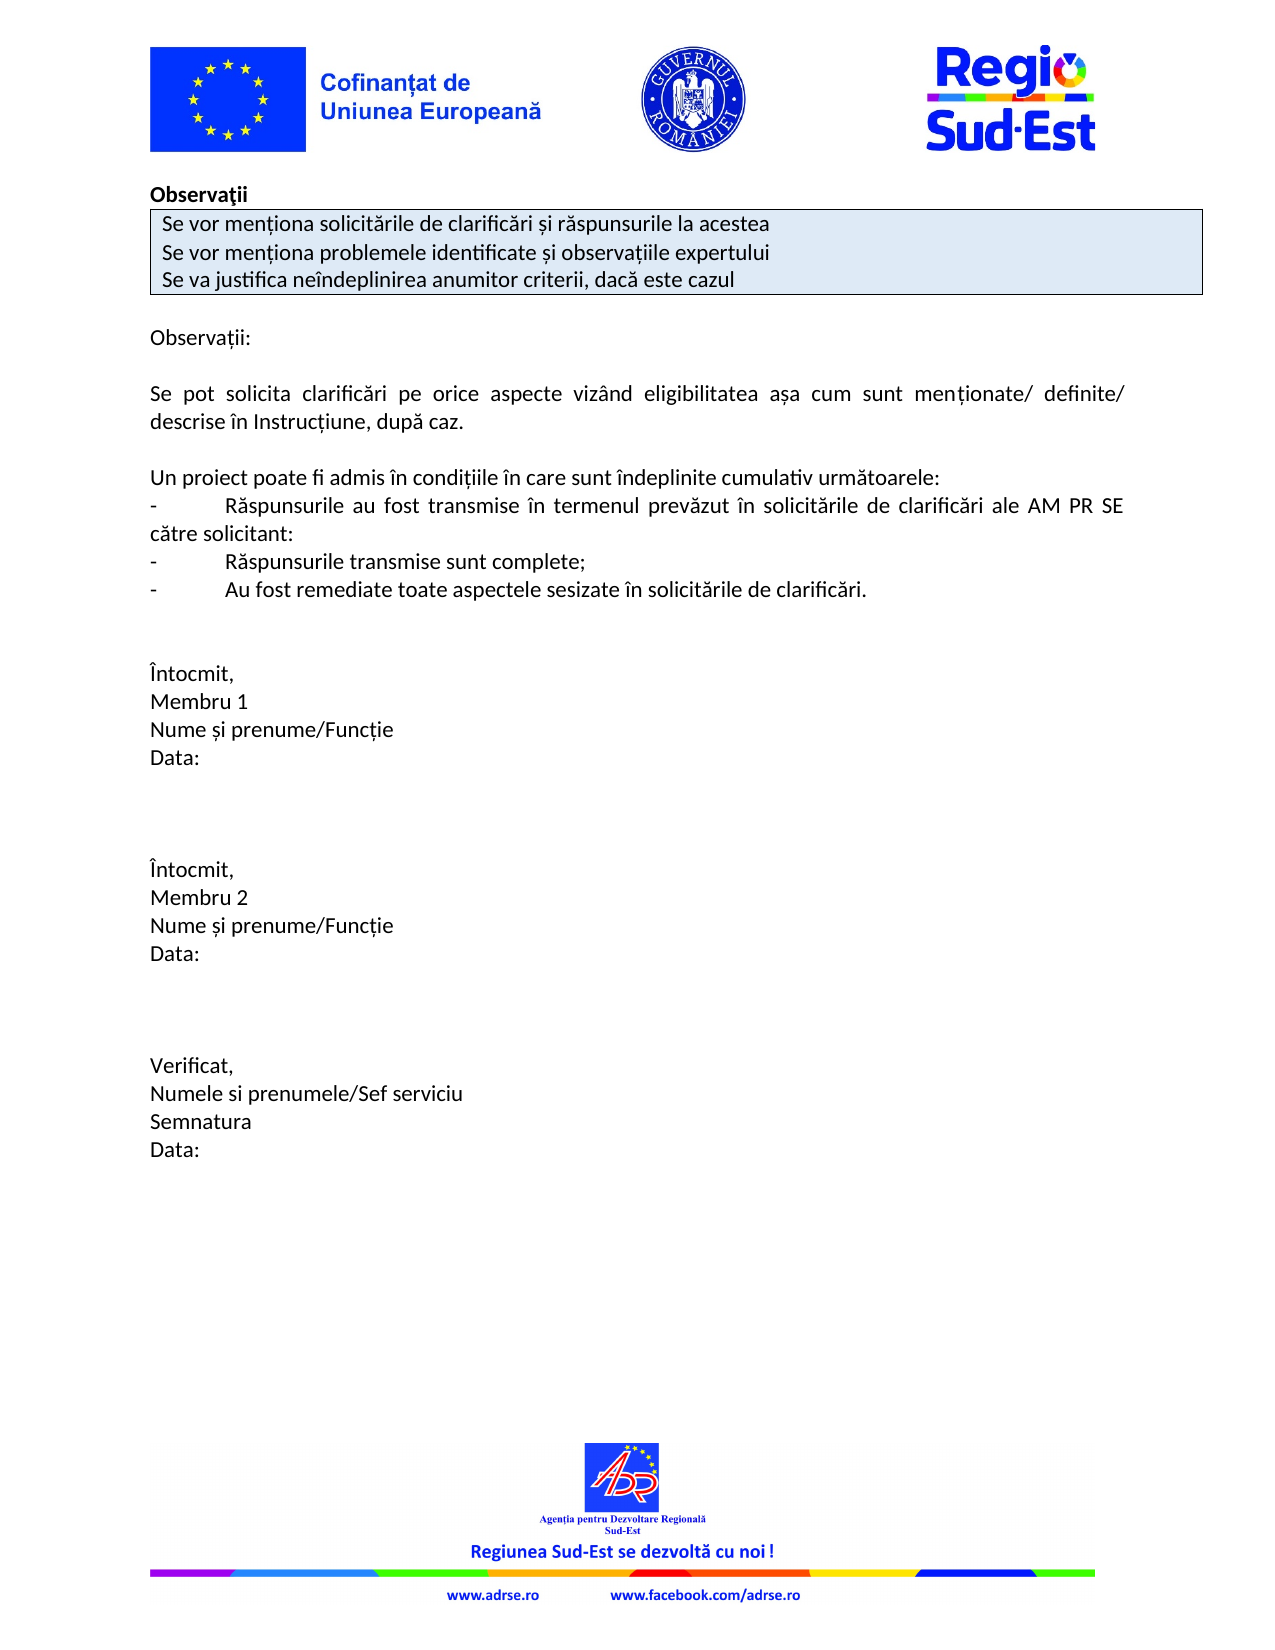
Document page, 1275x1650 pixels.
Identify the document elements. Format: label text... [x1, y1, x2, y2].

table_header Se vor menționa solicitările de clarificări și răspunsurile la acestea Se vor menționa problemele identificate și observațiile expertului Se va justifica neîndeplinirea anumitor criterii, dacă este cazul [151, 210, 1202, 294]
text - Răspunsurile transmise sunt complete; [150, 547, 1125, 575]
text Verificat, [150, 1051, 1125, 1079]
text Un proiect poate fi admis în condițiile în care sunt îndeplinite cumulativ următoarele: [150, 463, 1125, 491]
text Data: [150, 939, 1125, 967]
picture [150, 45, 1096, 153]
text - Au fost remediate toate aspectele sesizate în solicitările de clarificări. [150, 575, 1125, 603]
text Data: [150, 1135, 1125, 1163]
text Numele si prenumele/Sef serviciu [150, 1079, 1125, 1107]
picture [150, 1443, 1095, 1605]
text Membru 1 [150, 687, 1125, 715]
text Întocmit, [150, 855, 1125, 883]
text Nume și prenume/Funcție [150, 911, 1125, 939]
text Data: [150, 743, 1125, 771]
text - Răspunsurile au fost transmise în termenul prevăzut în solicitările de clarificări ale AM PR SE către solicitant: [150, 491, 1125, 547]
text Membru 2 [150, 883, 1125, 911]
text Se pot solicita clarificări pe orice aspecte vizând eligibilitatea așa cum sunt menţionate/ definite/ descrise în Instrucțiune, după caz. [150, 379, 1125, 435]
text Întocmit, [150, 659, 1125, 687]
text Observații: [150, 323, 1125, 351]
text Nume și prenume/Funcție [150, 715, 1125, 743]
text Semnatura [150, 1107, 1125, 1135]
text Observaţii [150, 181, 1125, 208]
